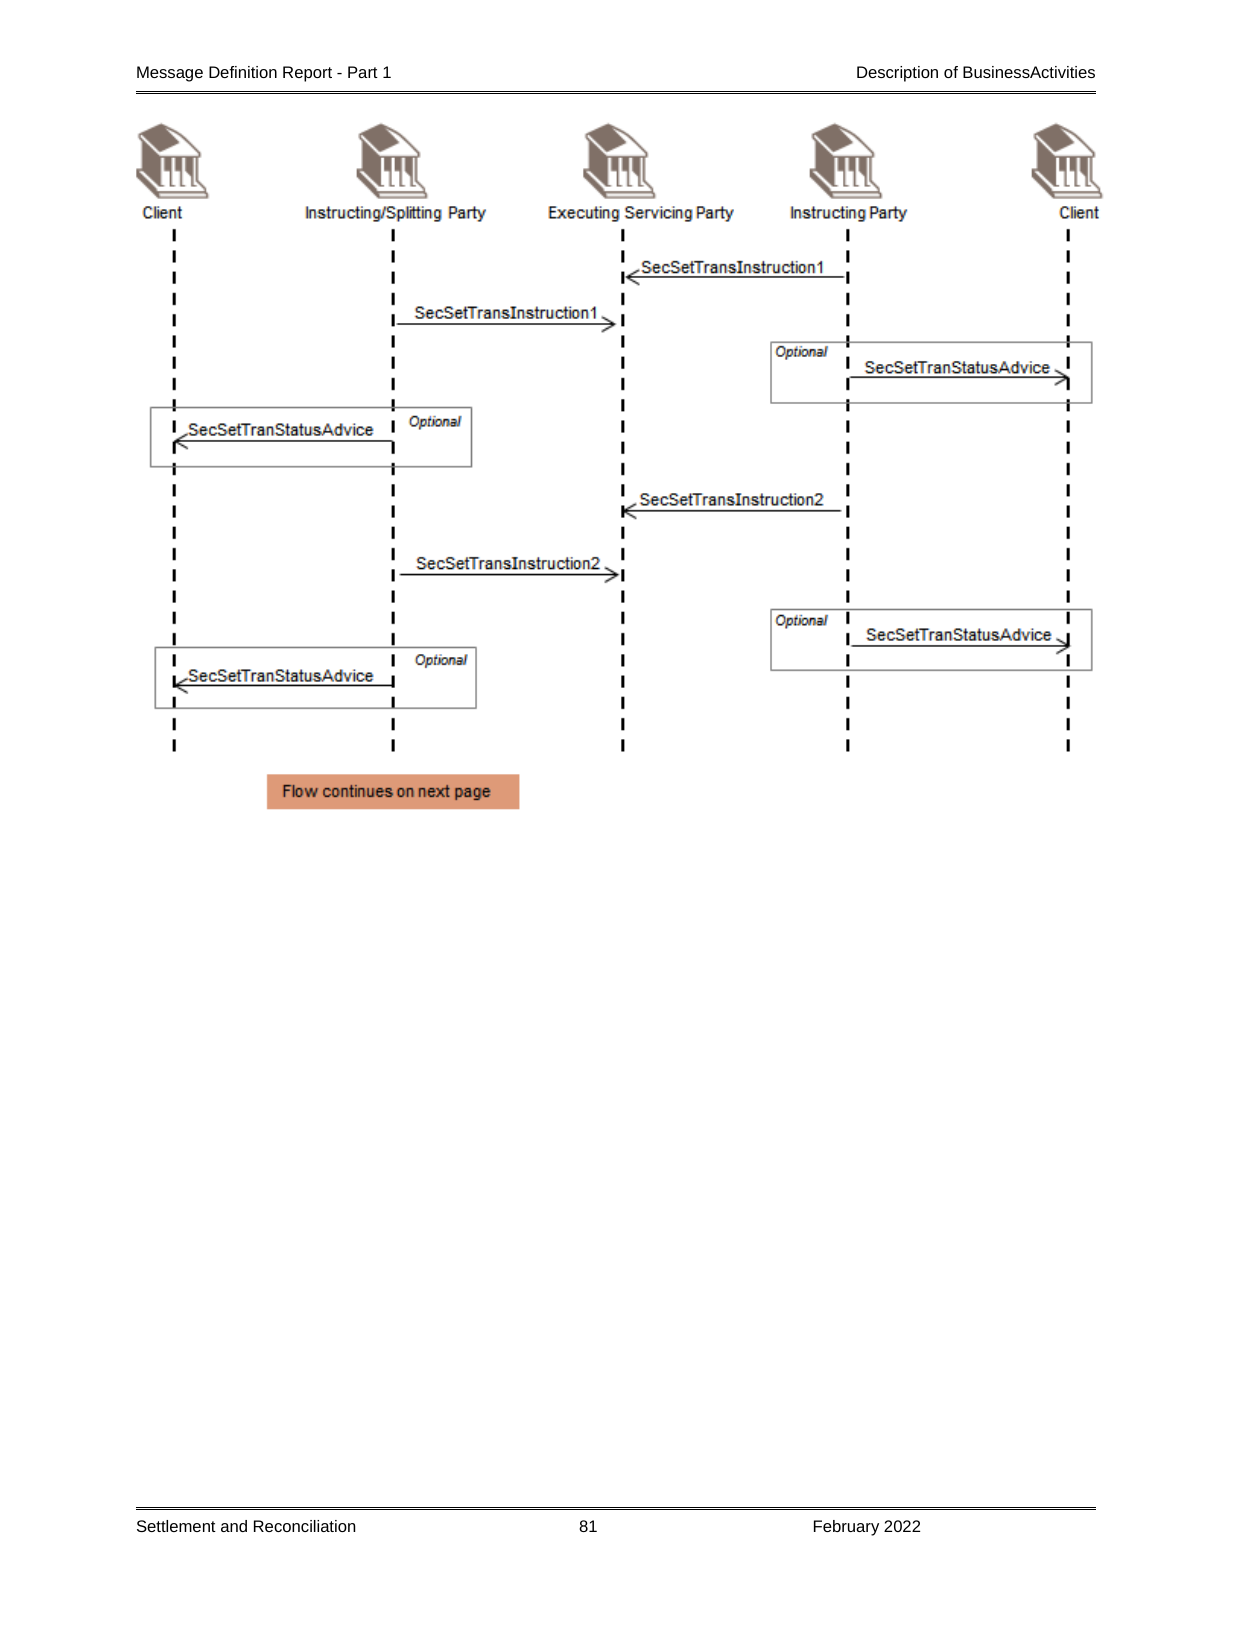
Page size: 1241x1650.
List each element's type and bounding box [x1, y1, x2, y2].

picture [135, 117, 1105, 814]
